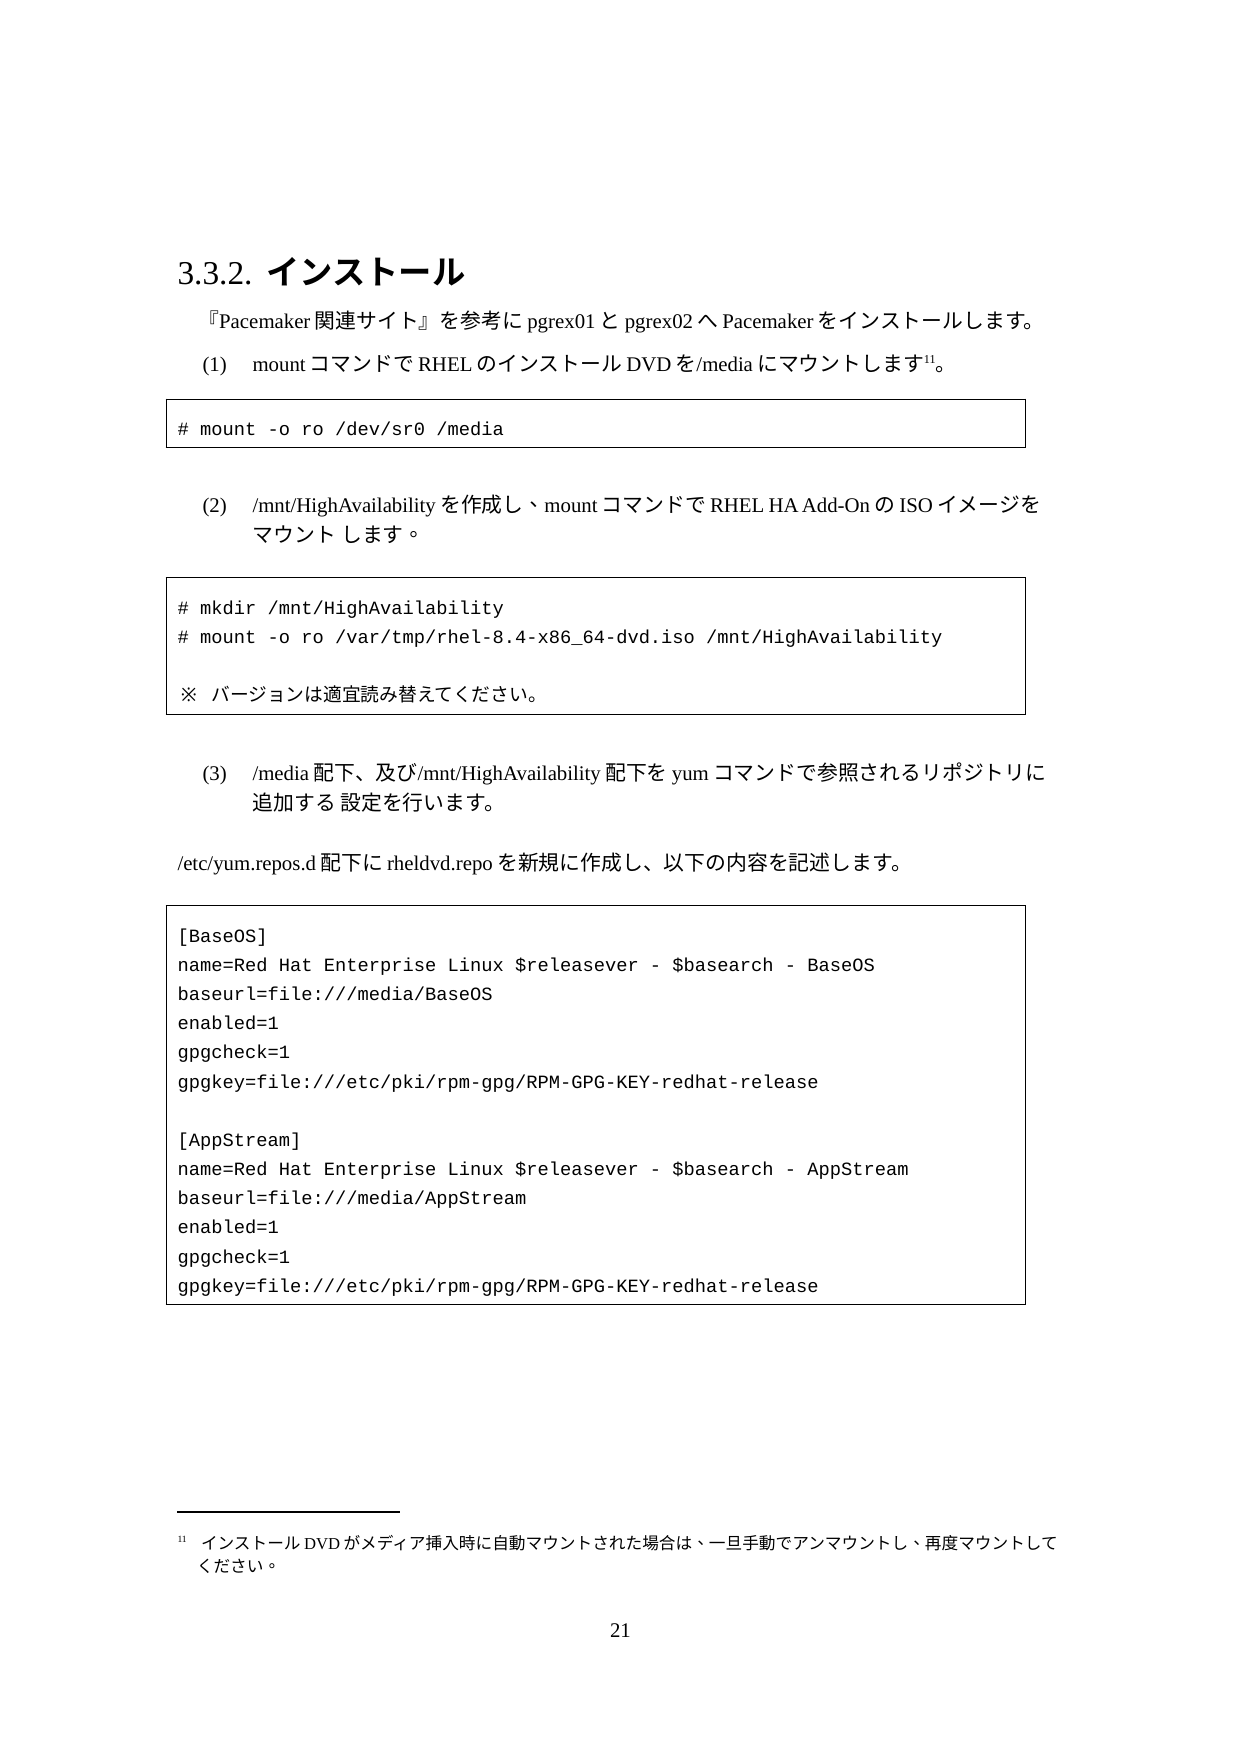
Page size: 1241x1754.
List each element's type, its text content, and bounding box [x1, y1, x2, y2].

table_header [BaseOS] name=Red Hat Enterprise Linux $releasever - $basearch - BaseOS baseurl=file:///media/BaseOS enabled=1 gpgcheck=1 gpgkey=file:///etc/pki/rpm-gpg/RPM-GPG-KEY-redhat-release [AppStream] name=Red Hat Enterprise Linux $releasever - $basearch - AppStream baseurl=file:///media/AppStream enabled=1 gpgcheck=1 gpgkey=file:///etc/pki/rpm-gpg/RPM-GPG-KEY-redhat-release [167, 906, 1025, 1304]
table_header # mount -o ro /dev/sr0 /media [167, 400, 1025, 447]
list /media配下、及び/mnt/HighAvailability配下をyumコマンドで参照されるリポジトリに追加する 設定を行います。 [202, 756, 1054, 817]
text 『Pacemaker関連サイト』を参考にpgrex01とpgrex02へPacemakerをインストールします。 [177, 304, 1054, 334]
list mountコマンドでRHELのインストールDVDを/mediaにマウントします。 [202, 347, 1054, 377]
subtitle インストール [177, 248, 1063, 294]
table_header # mkdir /mnt/HighAvailability # mount -o ro /var/tmp/rhel-8.4-x86_64-dvd.iso /mnt/HighAvailability ※ バージョンは適宜読み替えてください。 [167, 578, 1025, 713]
text /etc/yum.repos.d配下にrheldvd.repoを新規に作成し、以下の内容を記述します。 [177, 846, 1054, 876]
list /mnt/HighAvailabilityを作成し、mountコマンドでRHEL HA Add-OnのISOイメージをマウント します。 [202, 490, 1054, 548]
